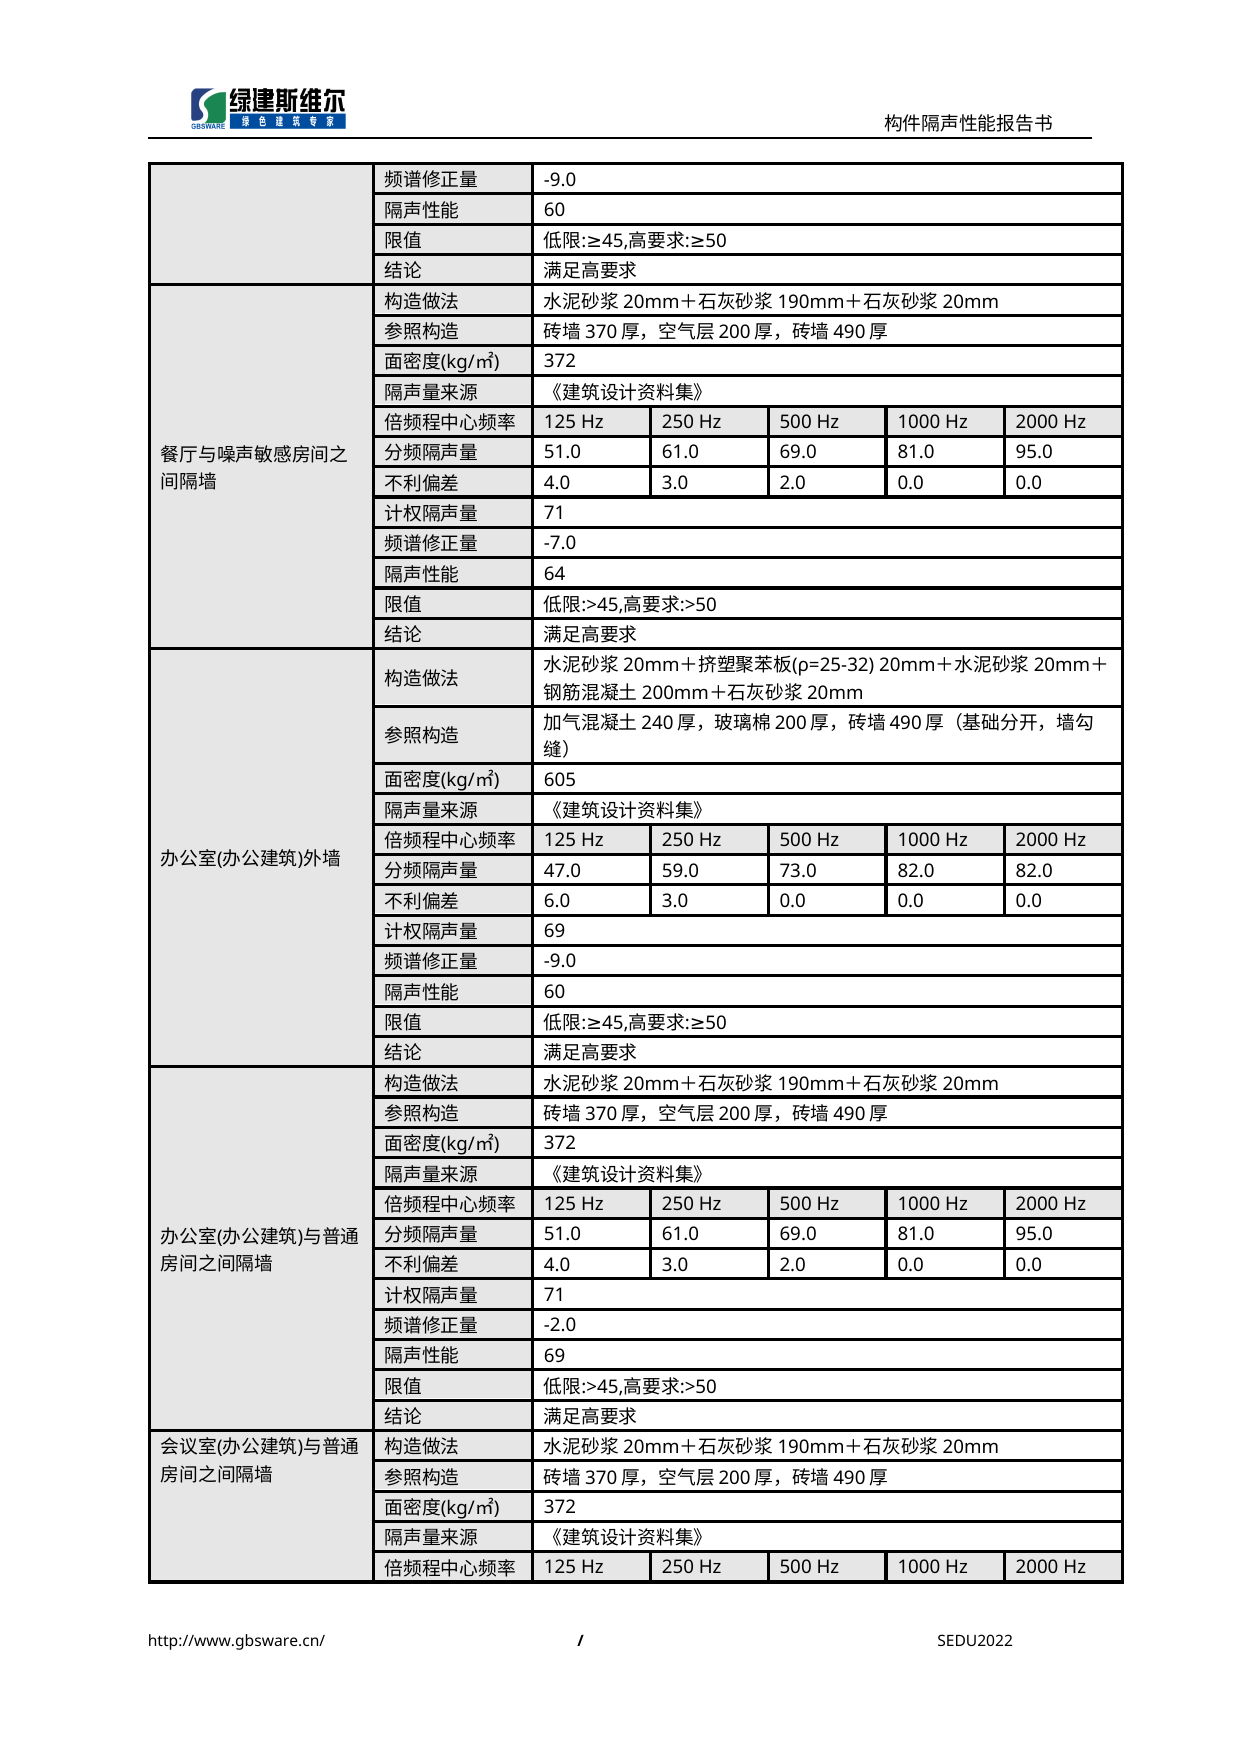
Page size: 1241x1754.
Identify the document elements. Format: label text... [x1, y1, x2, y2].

table_cell 分频隔声量 [375, 1220, 531, 1247]
table_cell 2000 Hz [1006, 1190, 1121, 1217]
table_cell 250 Hz [652, 1553, 767, 1580]
table_cell 水泥砂浆 20mm＋石灰砂浆 190mm＋石灰砂浆 20mm [534, 286, 1121, 313]
table_cell 500 Hz [770, 1553, 884, 1580]
table_cell 4.0 [534, 1250, 649, 1277]
table_cell 2000 Hz [1006, 826, 1121, 853]
table_cell 频谱修正量 [375, 529, 531, 556]
table_cell 250 Hz [652, 408, 767, 435]
table_cell 250 Hz [652, 826, 767, 853]
table_cell 结论 [375, 1038, 531, 1065]
table_cell 125 Hz [534, 826, 649, 853]
table_cell 372 [534, 347, 1121, 374]
table_cell -7.0 [534, 529, 1121, 556]
table_cell 结论 [375, 620, 531, 647]
table_cell 6.0 [534, 886, 649, 913]
table_cell 不利偏差 [375, 468, 531, 495]
table_cell 水泥砂浆 20mm＋石灰砂浆 190mm＋石灰砂浆 20mm [534, 1068, 1121, 1095]
table_cell 隔声性能 [375, 195, 531, 223]
table_cell 69 [534, 1341, 1121, 1368]
table_cell 面密度(kg/㎡) [375, 1129, 531, 1156]
table_cell 1000 Hz [888, 408, 1003, 435]
table_cell 372 [534, 1493, 1121, 1520]
table_cell 60 [534, 977, 1121, 1004]
table_cell 95.0 [1006, 1220, 1121, 1247]
table_cell 频谱修正量 [375, 1311, 531, 1338]
table_cell 隔声量来源 [375, 1523, 531, 1550]
table_cell 倍频程中心频率 [375, 826, 531, 853]
table_cell 71 [534, 1280, 1121, 1308]
table_cell 限值 [375, 1008, 531, 1035]
table_cell 《建筑设计资料集》 [534, 795, 1121, 823]
table_cell 73.0 [770, 856, 884, 883]
table_cell 倍频程中心频率 [375, 408, 531, 435]
table_cell 81.0 [888, 1220, 1003, 1247]
table_cell 69 [534, 917, 1121, 944]
table_cell 砖墙370厚，空气层200厚，砖墙490厚 [534, 317, 1121, 344]
table_cell 结论 [375, 256, 531, 283]
table_cell 构造做法 [375, 650, 531, 704]
table_cell 水泥砂浆 20mm＋石灰砂浆 190mm＋石灰砂浆 20mm [534, 1432, 1121, 1459]
table_cell 参照构造 [375, 317, 531, 344]
table_cell 限值 [375, 590, 531, 617]
table_cell 82.0 [888, 856, 1003, 883]
table_cell 参照构造 [375, 708, 531, 762]
table_cell 分频隔声量 [375, 438, 531, 465]
table_cell 隔声量来源 [375, 377, 531, 404]
table_cell 《建筑设计资料集》 [534, 377, 1121, 404]
table_cell 会议室(办公建筑)与普通房间之间隔墙 [151, 1432, 372, 1580]
table_cell 限值 [375, 1371, 531, 1398]
table_cell 限值 [375, 226, 531, 253]
table_cell 372 [534, 1129, 1121, 1156]
table_cell 500 Hz [770, 408, 884, 435]
table_cell 0.0 [1006, 1250, 1121, 1277]
table_cell 倍频程中心频率 [375, 1190, 531, 1217]
table_cell 71 [534, 499, 1121, 526]
table_cell -9.0 [534, 947, 1121, 974]
table_cell 计权隔声量 [375, 917, 531, 944]
table_cell 加气混凝土240厚，玻璃棉200厚，砖墙490厚（基础分开，墙勾缝） [534, 708, 1121, 762]
table_cell 0.0 [770, 886, 884, 913]
table_cell 1000 Hz [888, 1190, 1003, 1217]
table_cell -2.0 [534, 1311, 1121, 1338]
table_cell 2000 Hz [1006, 1553, 1121, 1580]
table_cell 3.0 [652, 468, 767, 495]
table_cell 计权隔声量 [375, 1280, 531, 1308]
table_cell 满足高要求 [534, 1402, 1121, 1429]
table_cell 砖墙370厚，空气层200厚，砖墙490厚 [534, 1462, 1121, 1489]
table_cell 605 [534, 765, 1121, 792]
table_cell 办公室(办公建筑)外墙 [151, 650, 372, 1065]
table_cell 面密度(kg/㎡) [375, 347, 531, 374]
table_cell 500 Hz [770, 826, 884, 853]
table_cell 3.0 [652, 886, 767, 913]
table_cell 51.0 [534, 438, 649, 465]
table_cell 低限:≥45,高要求:≥50 [534, 1008, 1121, 1035]
table_cell -9.0 [534, 165, 1121, 192]
table_cell 水泥砂浆 20mm＋挤塑聚苯板(ρ=25-32) 20mm＋水泥砂浆 20mm＋钢筋混凝土 200mm＋石灰砂浆 20mm [534, 650, 1121, 704]
table_cell 1000 Hz [888, 826, 1003, 853]
picture [187, 88, 347, 130]
table_cell 隔声量来源 [375, 795, 531, 823]
table_cell 办公室(办公建筑)与普通房间之间隔墙 [151, 1068, 372, 1429]
table_cell 0.0 [1006, 468, 1121, 495]
table_cell 砖墙370厚，空气层200厚，砖墙490厚 [534, 1099, 1121, 1126]
table_cell 0.0 [1006, 886, 1121, 913]
table_cell 500 Hz [770, 1190, 884, 1217]
table_cell 《建筑设计资料集》 [534, 1159, 1121, 1186]
table_cell 隔声性能 [375, 977, 531, 1004]
table_cell 61.0 [652, 1220, 767, 1247]
table_cell 满足高要求 [534, 1038, 1121, 1065]
table_cell 计权隔声量 [375, 499, 531, 526]
table_cell 满足高要求 [534, 256, 1121, 283]
table_cell 2000 Hz [1006, 408, 1121, 435]
table_cell 面密度(kg/㎡) [375, 765, 531, 792]
table_cell 隔声性能 [375, 1341, 531, 1368]
table_cell 47.0 [534, 856, 649, 883]
table_cell 3.0 [652, 1250, 767, 1277]
table_cell 59.0 [652, 856, 767, 883]
table_cell 隔声性能 [375, 559, 531, 586]
table_cell 参照构造 [375, 1099, 531, 1126]
table_cell 不利偏差 [375, 1250, 531, 1277]
table_cell 不利偏差 [375, 886, 531, 913]
table_cell 69.0 [770, 1220, 884, 1247]
table_cell 频谱修正量 [375, 165, 531, 192]
table_cell 81.0 [888, 438, 1003, 465]
table_cell 构造做法 [375, 1068, 531, 1095]
table_cell 1000 Hz [888, 1553, 1003, 1580]
table_cell 250 Hz [652, 1190, 767, 1217]
table_cell 频谱修正量 [375, 947, 531, 974]
table_cell 低限:>45,高要求:>50 [534, 590, 1121, 617]
table_cell 2.0 [770, 468, 884, 495]
table_cell 面密度(kg/㎡) [375, 1493, 531, 1520]
table_cell 61.0 [652, 438, 767, 465]
table_cell 《建筑设计资料集》 [534, 1523, 1121, 1550]
table_cell 64 [534, 559, 1121, 586]
table_cell 0.0 [888, 468, 1003, 495]
table_cell 倍频程中心频率 [375, 1553, 531, 1580]
table_cell 125 Hz [534, 408, 649, 435]
table_cell 结论 [375, 1402, 531, 1429]
table_cell 60 [534, 195, 1121, 223]
table_cell 0.0 [888, 886, 1003, 913]
table_cell 125 Hz [534, 1190, 649, 1217]
table_cell 参照构造 [375, 1462, 531, 1489]
table_cell 82.0 [1006, 856, 1121, 883]
table_cell 餐厅与噪声敏感房间之间隔墙 [151, 286, 372, 647]
table_cell 0.0 [888, 1250, 1003, 1277]
table_cell 95.0 [1006, 438, 1121, 465]
table_cell 69.0 [770, 438, 884, 465]
table_cell 低限:>45,高要求:>50 [534, 1371, 1121, 1398]
table_cell 分频隔声量 [375, 856, 531, 883]
table_cell 构造做法 [375, 1432, 531, 1459]
table_cell 2.0 [770, 1250, 884, 1277]
table_cell 125 Hz [534, 1553, 649, 1580]
table_cell 低限:≥45,高要求:≥50 [534, 226, 1121, 253]
table_cell 隔声量来源 [375, 1159, 531, 1186]
table_cell 构造做法 [375, 286, 531, 313]
table_cell 满足高要求 [534, 620, 1121, 647]
table_cell 51.0 [534, 1220, 649, 1247]
table_cell 4.0 [534, 468, 649, 495]
